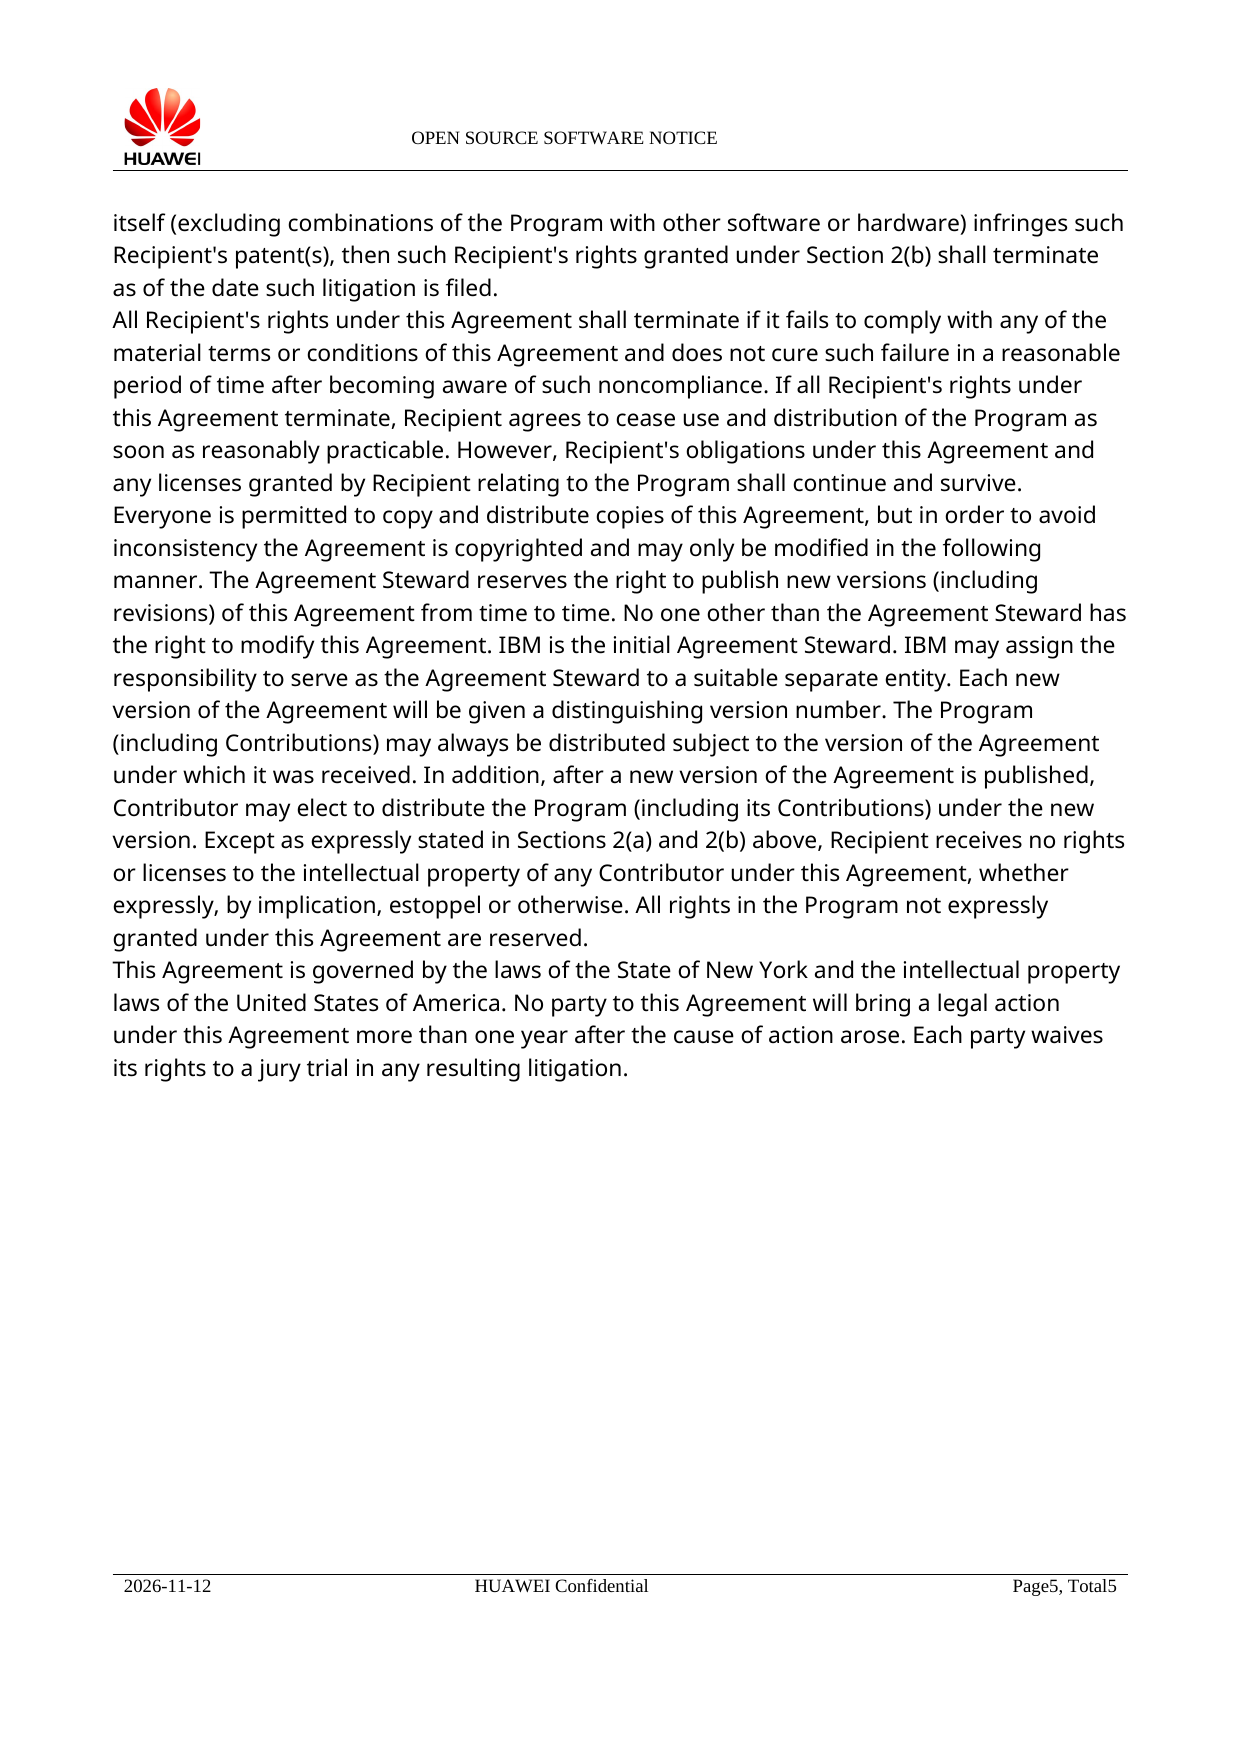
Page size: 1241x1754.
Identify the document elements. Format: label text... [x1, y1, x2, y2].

picture [124, 88, 201, 165]
text This Agreement is governed by the laws of the State of New York and the intellectual property laws of the United States of America. No party to this Agreement will bring a legal action under this Agreement more than one year after the cause of action arose. Each party waives its rights to a jury trial in any resulting litigation. [112, 954, 1128, 1084]
text All Recipient's rights under this Agreement shall terminate if it fails to comply with any of the material terms or conditions of this Agreement and does not cure such failure in a reasonable period of time after becoming aware of such noncompliance. If all Recipient's rights under this Agreement terminate, Recipient agrees to cease use and distribution of the Program as soon as reasonably practicable. However, Recipient's obligations under this Agreement and any licenses granted by Recipient relating to the Program shall continue and survive. [112, 304, 1128, 499]
text Everyone is permitted to copy and distribute copies of this Agreement, but in order to avoid inconsistency the Agreement is copyrighted and may only be modified in the following manner. The Agreement Steward reserves the right to publish new versions (including revisions) of this Agreement from time to time. No one other than the Agreement Steward has the right to modify this Agreement. IBM is the initial Agreement Steward. IBM may assign the responsibility to serve as the Agreement Steward to a suitable separate entity. Each new version of the Agreement will be given a distinguishing version number. The Program (including Contributions) may always be distributed subject to the version of the Agreement under which it was received. In addition, after a new version of the Agreement is published, Contributor may elect to distribute the Program (including its Contributions) under the new version. Except as expressly stated in Sections 2(a) and 2(b) above, Recipient receives no rights or licenses to the intellectual property of any Contributor under this Agreement, whether expressly, by implication, estoppel or otherwise. All rights in the Program not expressly granted under this Agreement are reserved. [112, 499, 1128, 954]
